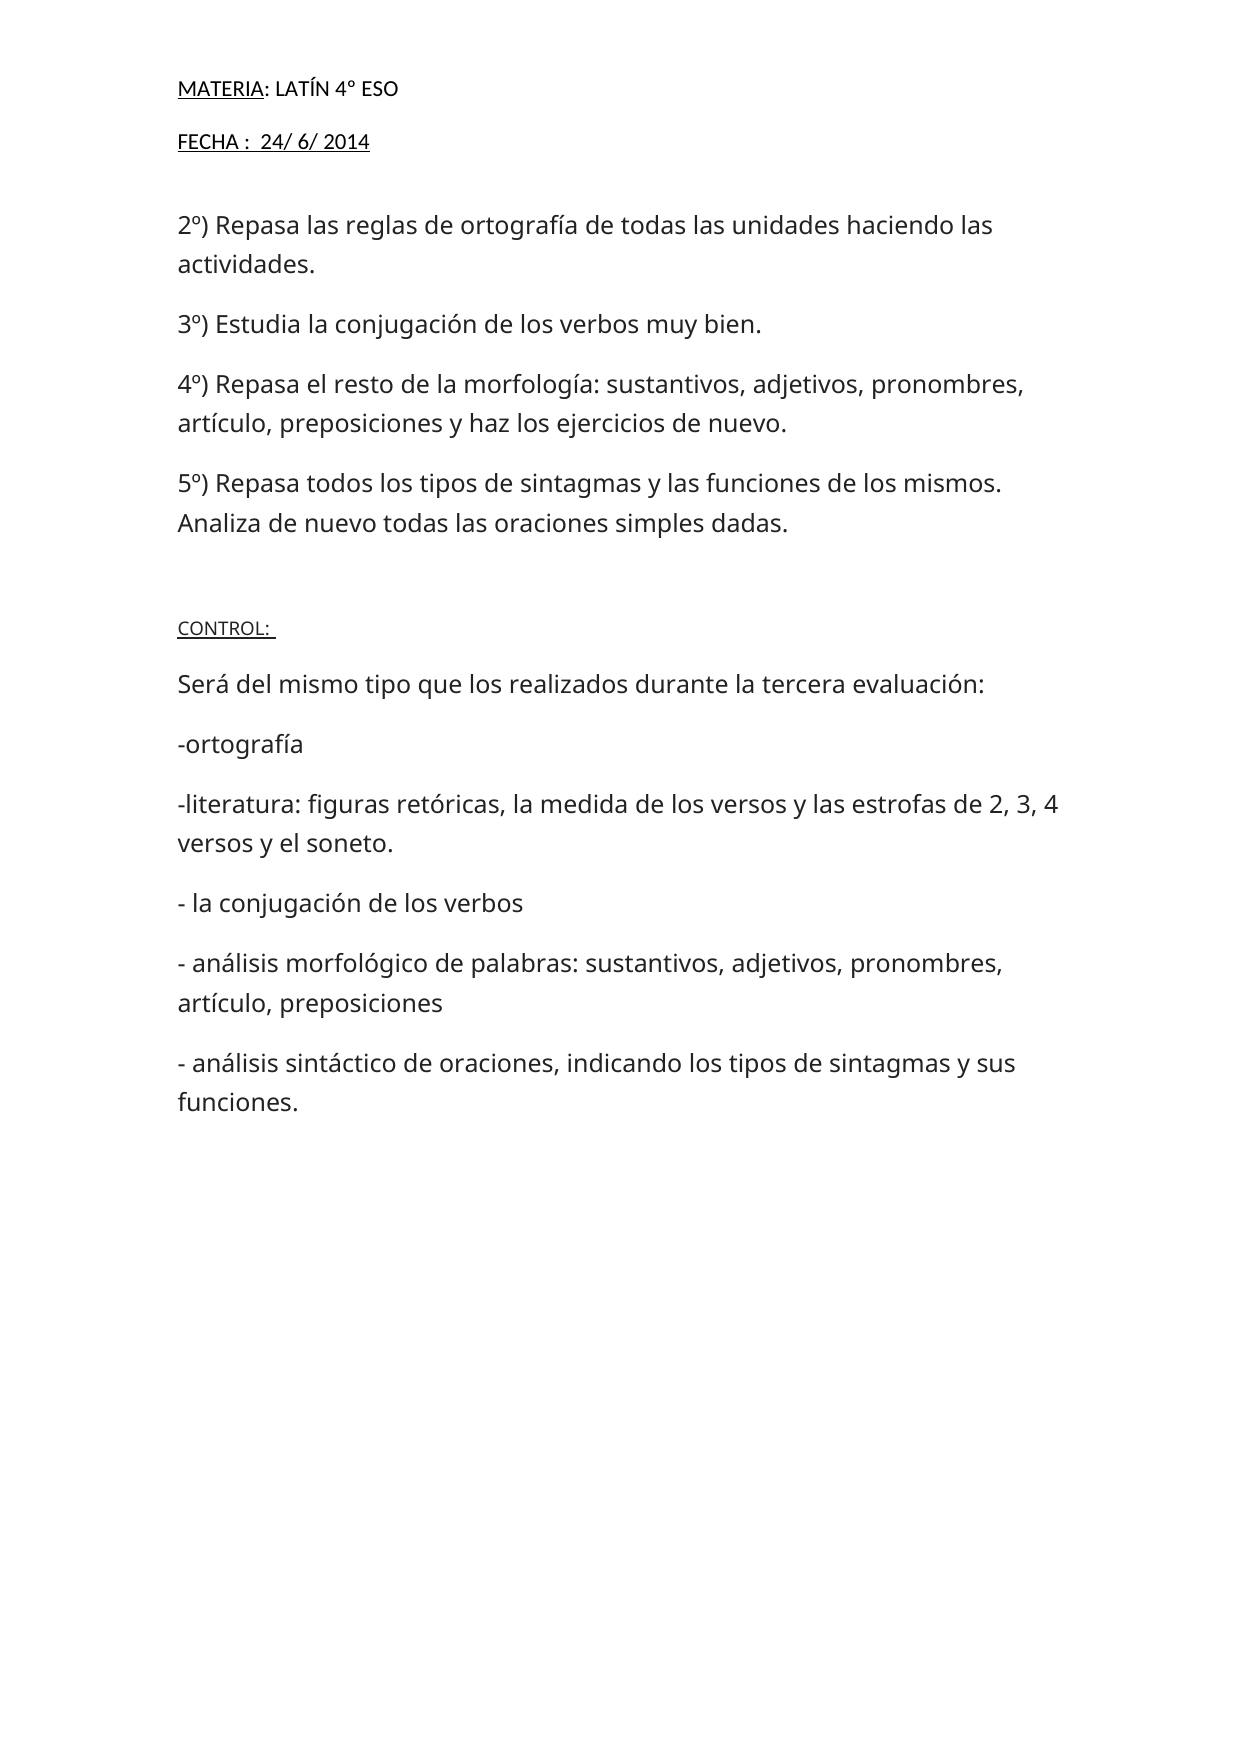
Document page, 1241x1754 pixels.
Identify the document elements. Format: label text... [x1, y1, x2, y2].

text -literatura: figuras retóricas, la medida de los versos y las estrofas de 2, 3, 4 versos y el soneto. [177, 787, 1063, 860]
text CONTROL: [177, 615, 1063, 641]
text - análisis morfológico de palabras: sustantivos, adjetivos, pronombres, artículo, preposiciones [177, 946, 1063, 1019]
text 4º) Repasa el resto de la morfología: sustantivos, adjetivos, pronombres, artículo, preposiciones y haz los ejercicios de nuevo. [177, 367, 1063, 440]
text -ortografía [177, 727, 1063, 761]
text - la conjugación de los verbos [177, 886, 1063, 920]
text Será del mismo tipo que los realizados durante la tercera evaluación: [177, 667, 1063, 701]
text - análisis sintáctico de oraciones, indicando los tipos de sintagmas y sus funciones. [177, 1045, 1063, 1118]
text 2º) Repasa las reglas de ortografía de todas las unidades haciendo las actividades. [177, 208, 1063, 281]
text 5º) Repasa todos los tipos de sintagmas y las funciones de los mismos. Analiza de nuevo todas las oraciones simples dadas. [177, 466, 1063, 539]
text 3º) Estudia la conjugación de los verbos muy bien. [177, 307, 1063, 341]
